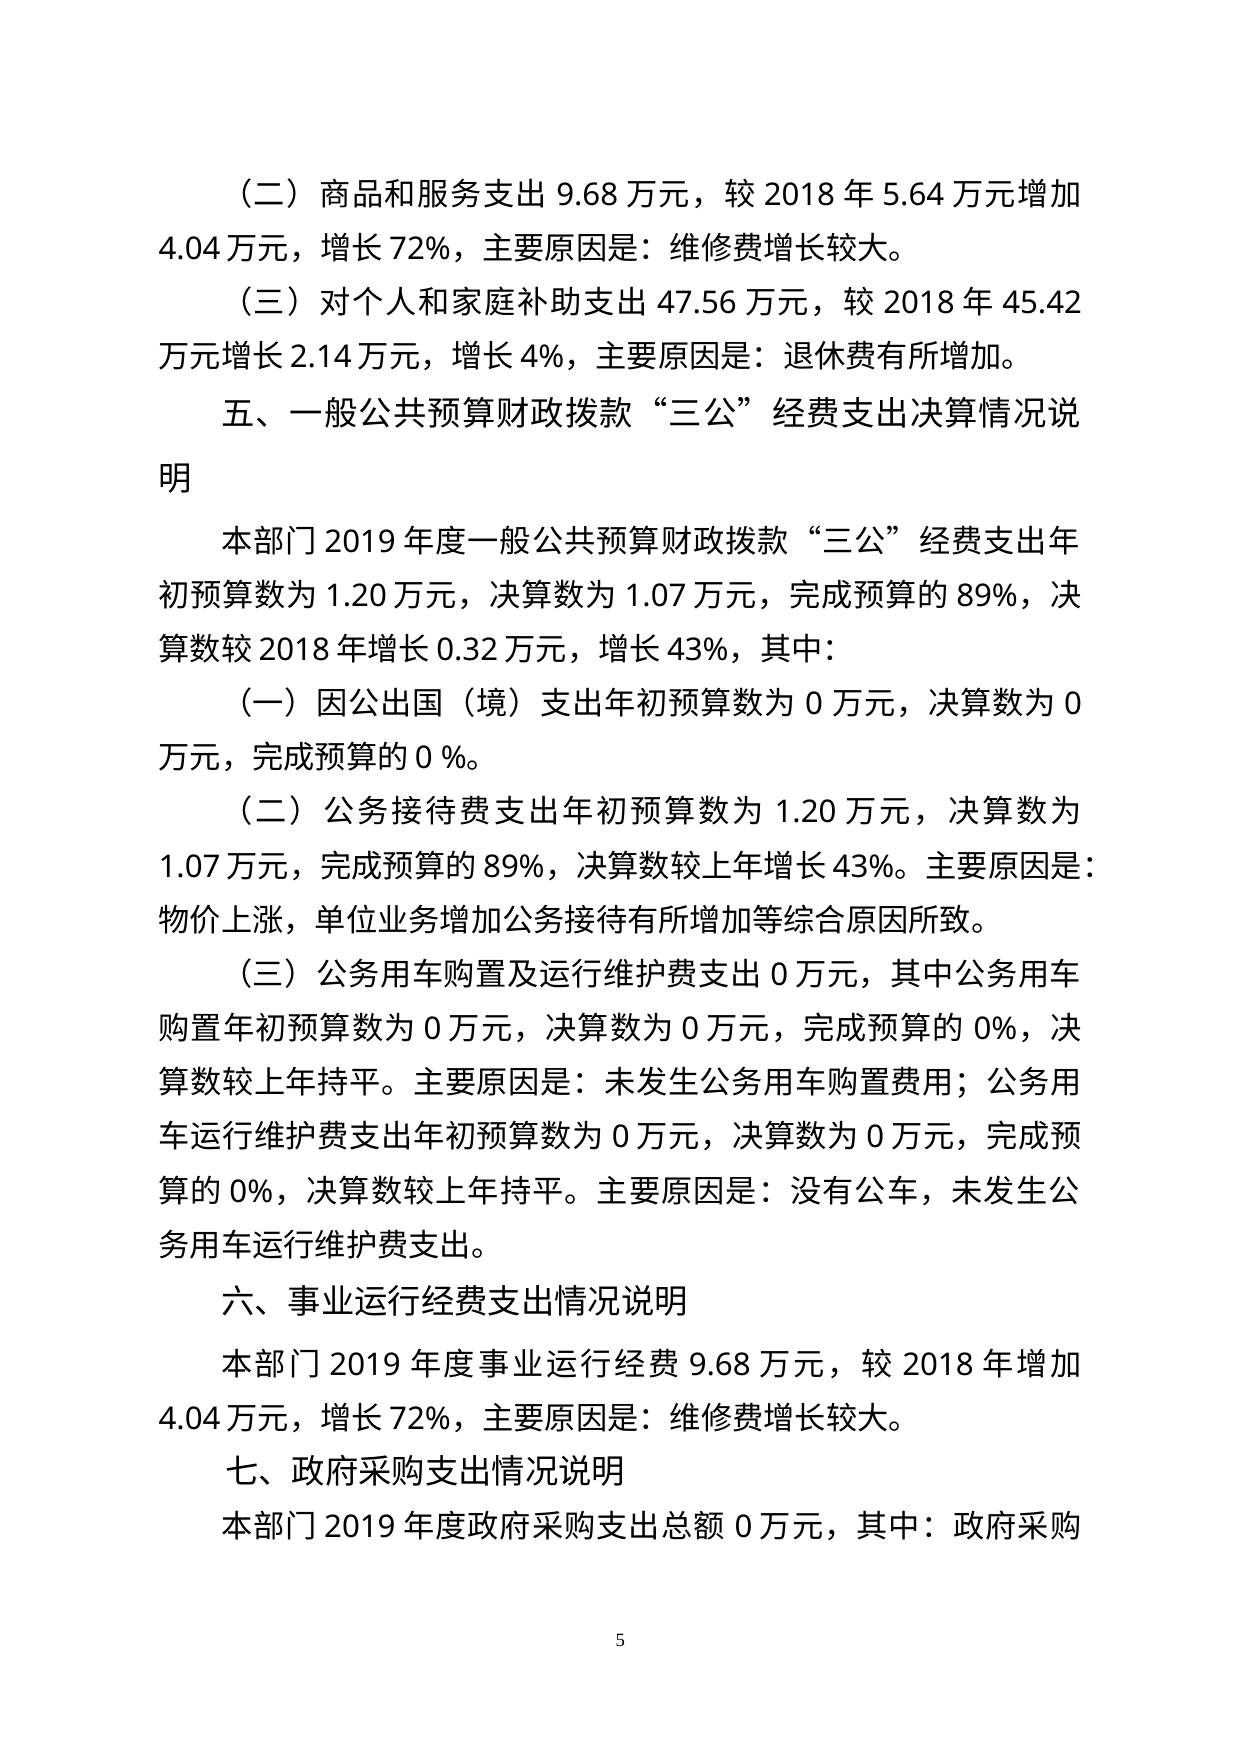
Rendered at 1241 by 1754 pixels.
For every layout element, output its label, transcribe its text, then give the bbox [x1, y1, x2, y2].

text （一）因公出国（境）支出年初预算数为 0 万元，决算数为 0万元，完成预算的0 %。 [158, 671, 1082, 779]
text 五、一般公共预算财政拨款“三公”经费支出决算情况说明 [158, 379, 1082, 509]
text （二）商品和服务支出9.68万元，较2018年5.64万元增加4.04万元，增长72%，主要原因是：维修费增长较大。 [158, 162, 1082, 270]
text 本部门2019年度事业运行经费9.68万元，较2018年增加4.04万元，增长72%，主要原因是：维修费增长较大。 [158, 1332, 1082, 1440]
text （三）对个人和家庭补助支出47.56万元，较2018年45.42万元增长2.14万元，增长4%，主要原因是：退休费有所增加。 [158, 270, 1082, 379]
text （二）公务接待费支出年初预算数为1.20万元，决算数为1.07万元，完成预算的89%，决算数较上年增长43%。主要原因是：物价上涨，单位业务增加公务接待有所增加等综合原因所致。 [158, 779, 1082, 942]
text 六、事业运行经费支出情况说明 [158, 1267, 1082, 1332]
text 本部门2019年度一般公共预算财政拨款“三公”经费支出年初预算数为1.20万元，决算数为1.07万元，完成预算的89%，决算数较2018年增长0.32万元，增长43%，其中： [158, 509, 1082, 671]
text 七、政府采购支出情况说明 [158, 1440, 1082, 1494]
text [158, 1494, 1082, 1549]
text （三）公务用车购置及运行维护费支出0万元，其中公务用车购置年初预算数为0万元，决算数为0万元，完成预算的 0%，决算数较上年持平。主要原因是：未发生公务用车购置费用；公务用车运行维护费支出年初预算数为0万元，决算数为0万元，完成预算的0%，决算数较上年持平。主要原因是：没有公车，未发生公务用车运行维护费支出。 [158, 942, 1082, 1267]
